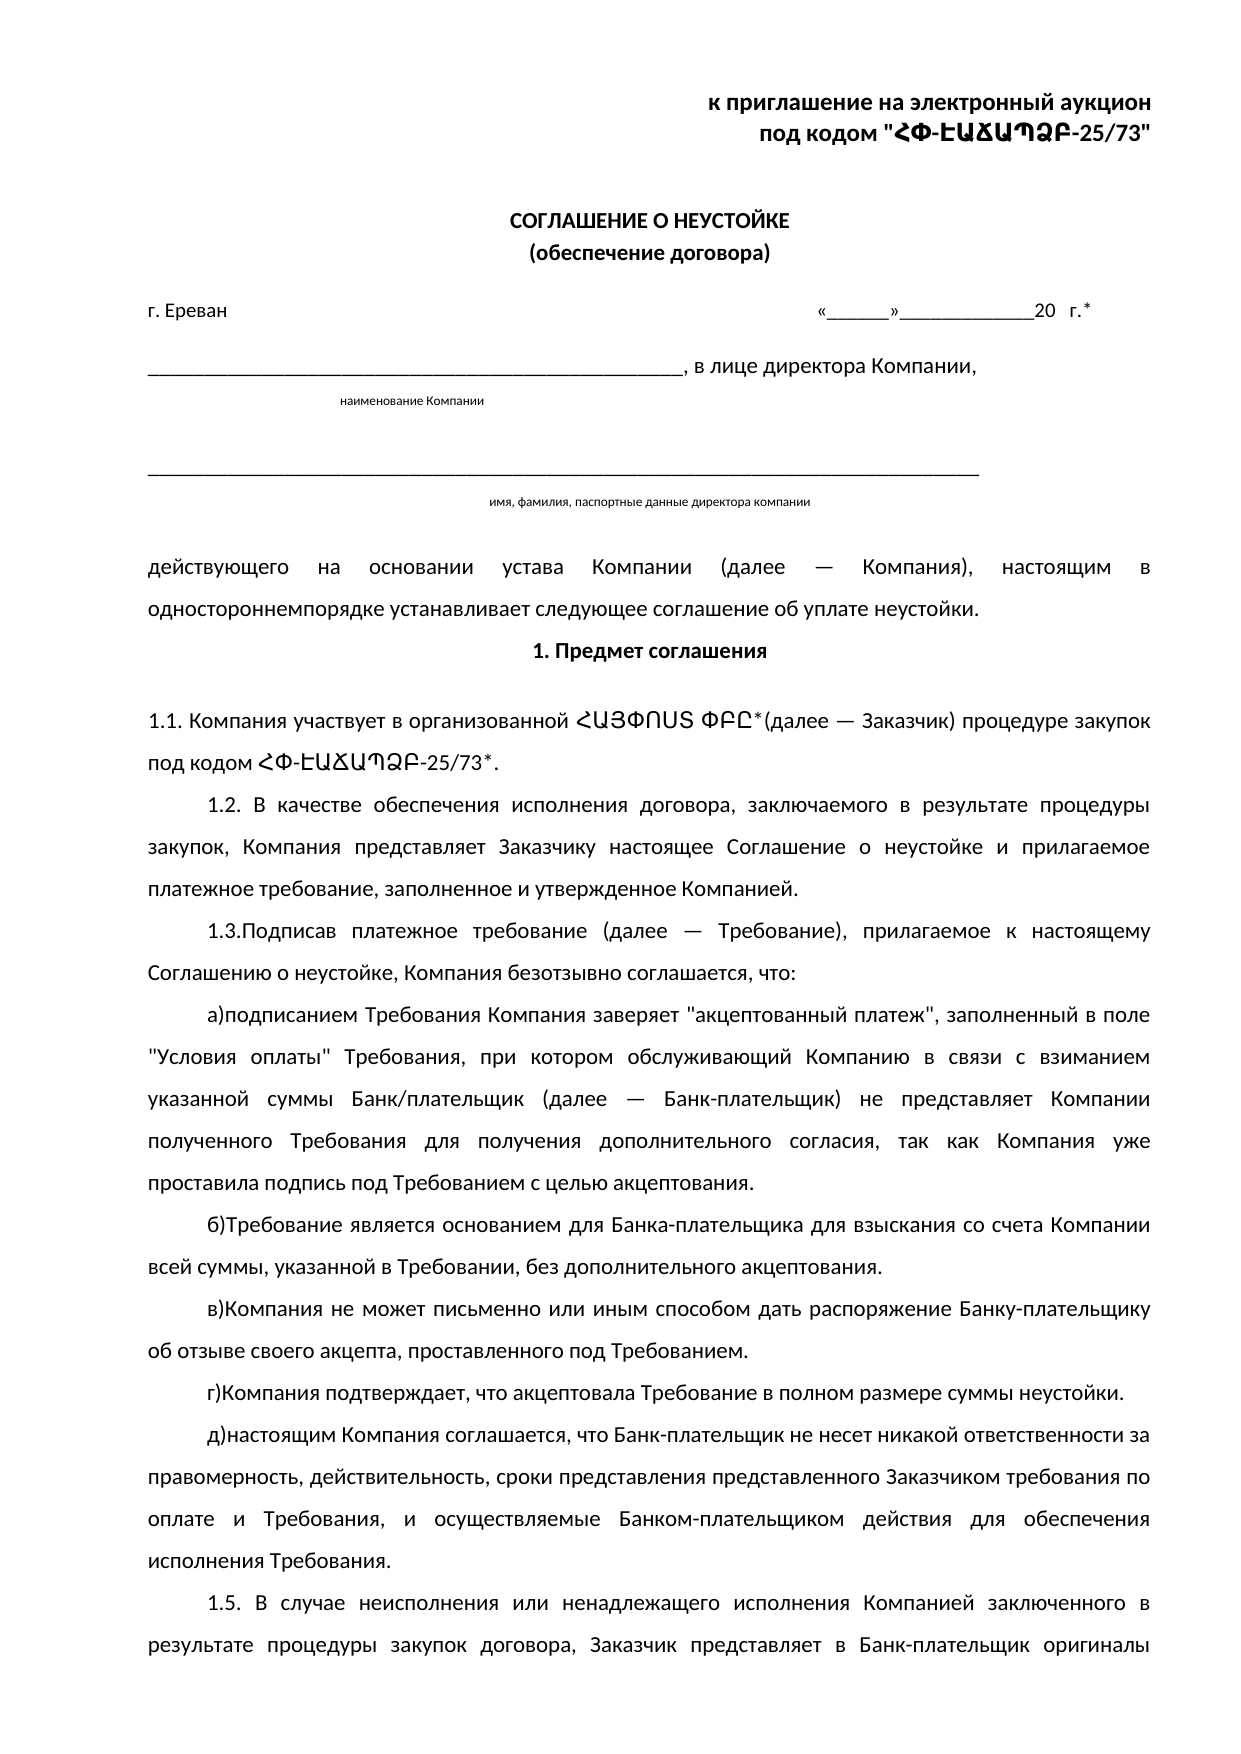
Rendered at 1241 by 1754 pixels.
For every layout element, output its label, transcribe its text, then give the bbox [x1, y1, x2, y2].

text _________________________________________________________________________ [148, 452, 1152, 480]
text наименование Компании [340, 393, 1152, 421]
text 1. Предмет соглашения [148, 636, 1152, 664]
text действующего на основании устава Компании (далее — Компания), настоящим в одностороннемпорядке устанавливает следующее соглашение об уплате неустойки. [148, 552, 1152, 622]
text (обеспечение договора) [148, 238, 1152, 266]
text а)подписанием Требования Компания заверяет "акцептованный платеж", заполненный в поле "Условия оплаты" Требования, при котором обслуживающий Компанию в связи с взиманием указанной суммы Банк/плательщик (далее — Банк-плательщик) не представляет Компании полученного Требования для получения дополнительного согласия, так как Компания уже проставила подпись под Требованием с целью акцептования. [148, 1000, 1152, 1196]
text г)Компания подтверждает, что акцептовала Требование в полном размере суммы неустойки. [148, 1378, 1152, 1406]
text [148, 1588, 1152, 1658]
text 1.1. Компания участвует в организованной ՀԱՅՓՈՍՏ ՓԲԸ*(далее — Заказчик) процедуре закупок под кодом ՀՓ-ԷԱՃԱՊՁԲ-25/73*. [148, 706, 1152, 776]
text под кодом "ՀՓ-ԷԱՃԱՊՁԲ-25/73" [148, 117, 1152, 147]
table_header г. Ереван [136, 297, 635, 351]
text б)Требование является основанием для Банка-плательщика для взыскания со счета Компании всей суммы, указанной в Требовании, без дополнительного акцептования. [148, 1210, 1152, 1280]
text _______________________________________________, в лице директора Компании, [148, 351, 1152, 379]
text 1.2. В качестве обеспечения исполнения договора, заключаемого в результате процедуры закупок, Компания представляет Заказчику настоящее Соглашение о неустойке и прилагаемое платежное требование, заполненное и утвержденное Компанией. [148, 790, 1152, 902]
text д)настоящим Компания соглашается, что Банк-плательщик не несет никакой ответственности за правомерность, действительность, сроки представления представленного Заказчиком требования по оплате и Требования, и осуществляемые Банком-плательщиком действия для обеспечения исполнения Требования. [148, 1420, 1152, 1574]
table_header «______»_____________20 г.* [635, 297, 1104, 351]
text в)Компания не может письменно или иным способом дать распоряжение Банку-плательщику об отзыве своего акцепта, проставленного под Требованием. [148, 1294, 1152, 1364]
text СОГЛАШЕНИЕ О НЕУСТОЙКЕ [148, 206, 1152, 234]
text имя, фамилия, паспортные данные директора компании [148, 494, 1152, 522]
text к приглашение на электронный аукцион [177, 86, 1152, 117]
text 1.3.Подписав платежное требование (далее — Требование), прилагаемое к настоящему Соглашению о неустойке, Компания безотзывно соглашается, что: [148, 916, 1152, 986]
